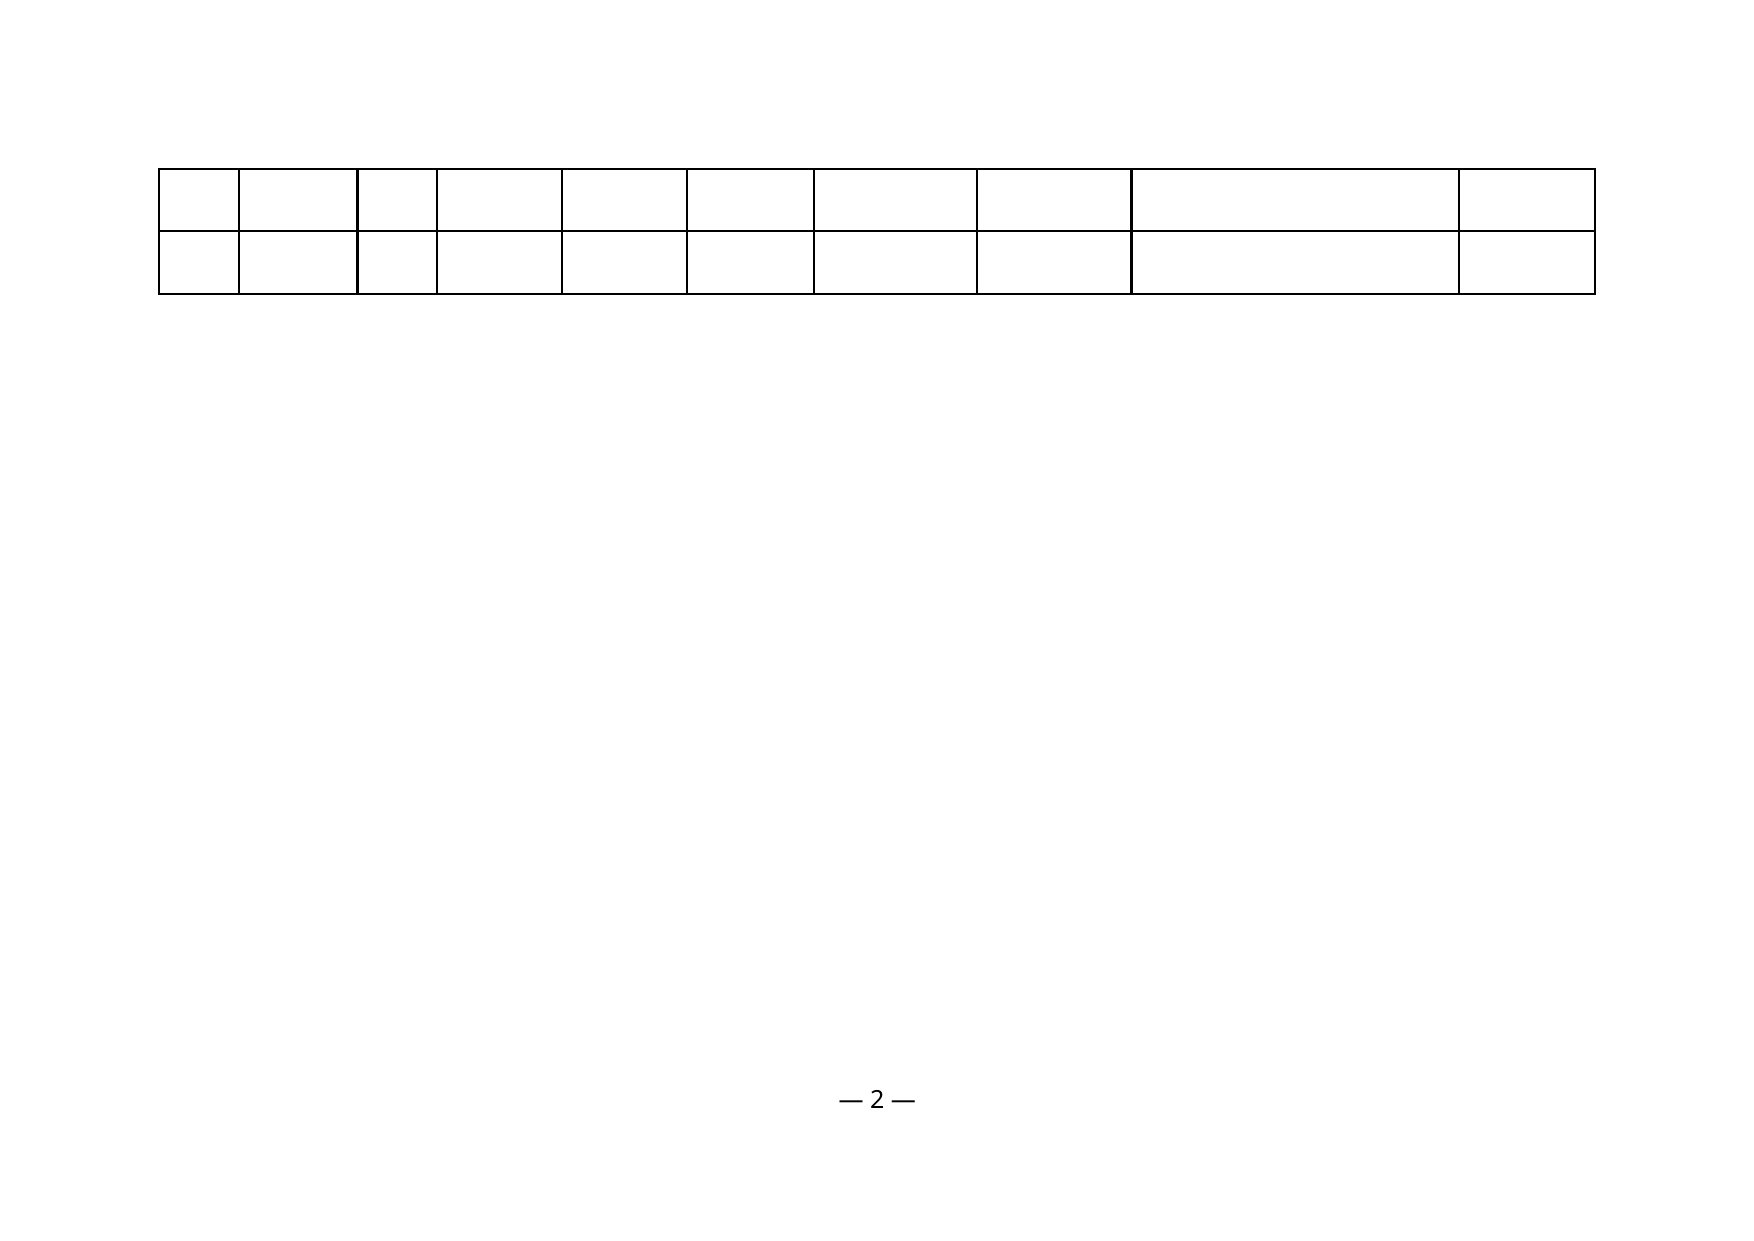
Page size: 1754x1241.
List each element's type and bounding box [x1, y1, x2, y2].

table_cell [815, 170, 976, 230]
table_cell [359, 232, 436, 292]
table_cell [359, 170, 436, 230]
table_cell [688, 232, 813, 292]
table_cell [563, 232, 686, 292]
table_cell [438, 170, 561, 230]
table_cell [688, 170, 813, 230]
table_cell [160, 232, 238, 292]
table_cell [1460, 170, 1594, 230]
table_cell [1133, 232, 1458, 292]
table_cell [978, 232, 1130, 292]
table_cell [1133, 170, 1458, 230]
table_cell [815, 232, 976, 292]
table_cell [563, 170, 686, 230]
table_cell [240, 232, 356, 292]
table_cell [1460, 232, 1594, 292]
table_cell [438, 232, 561, 292]
table_cell [240, 170, 356, 230]
table_cell [978, 170, 1130, 230]
table_cell [160, 170, 238, 230]
